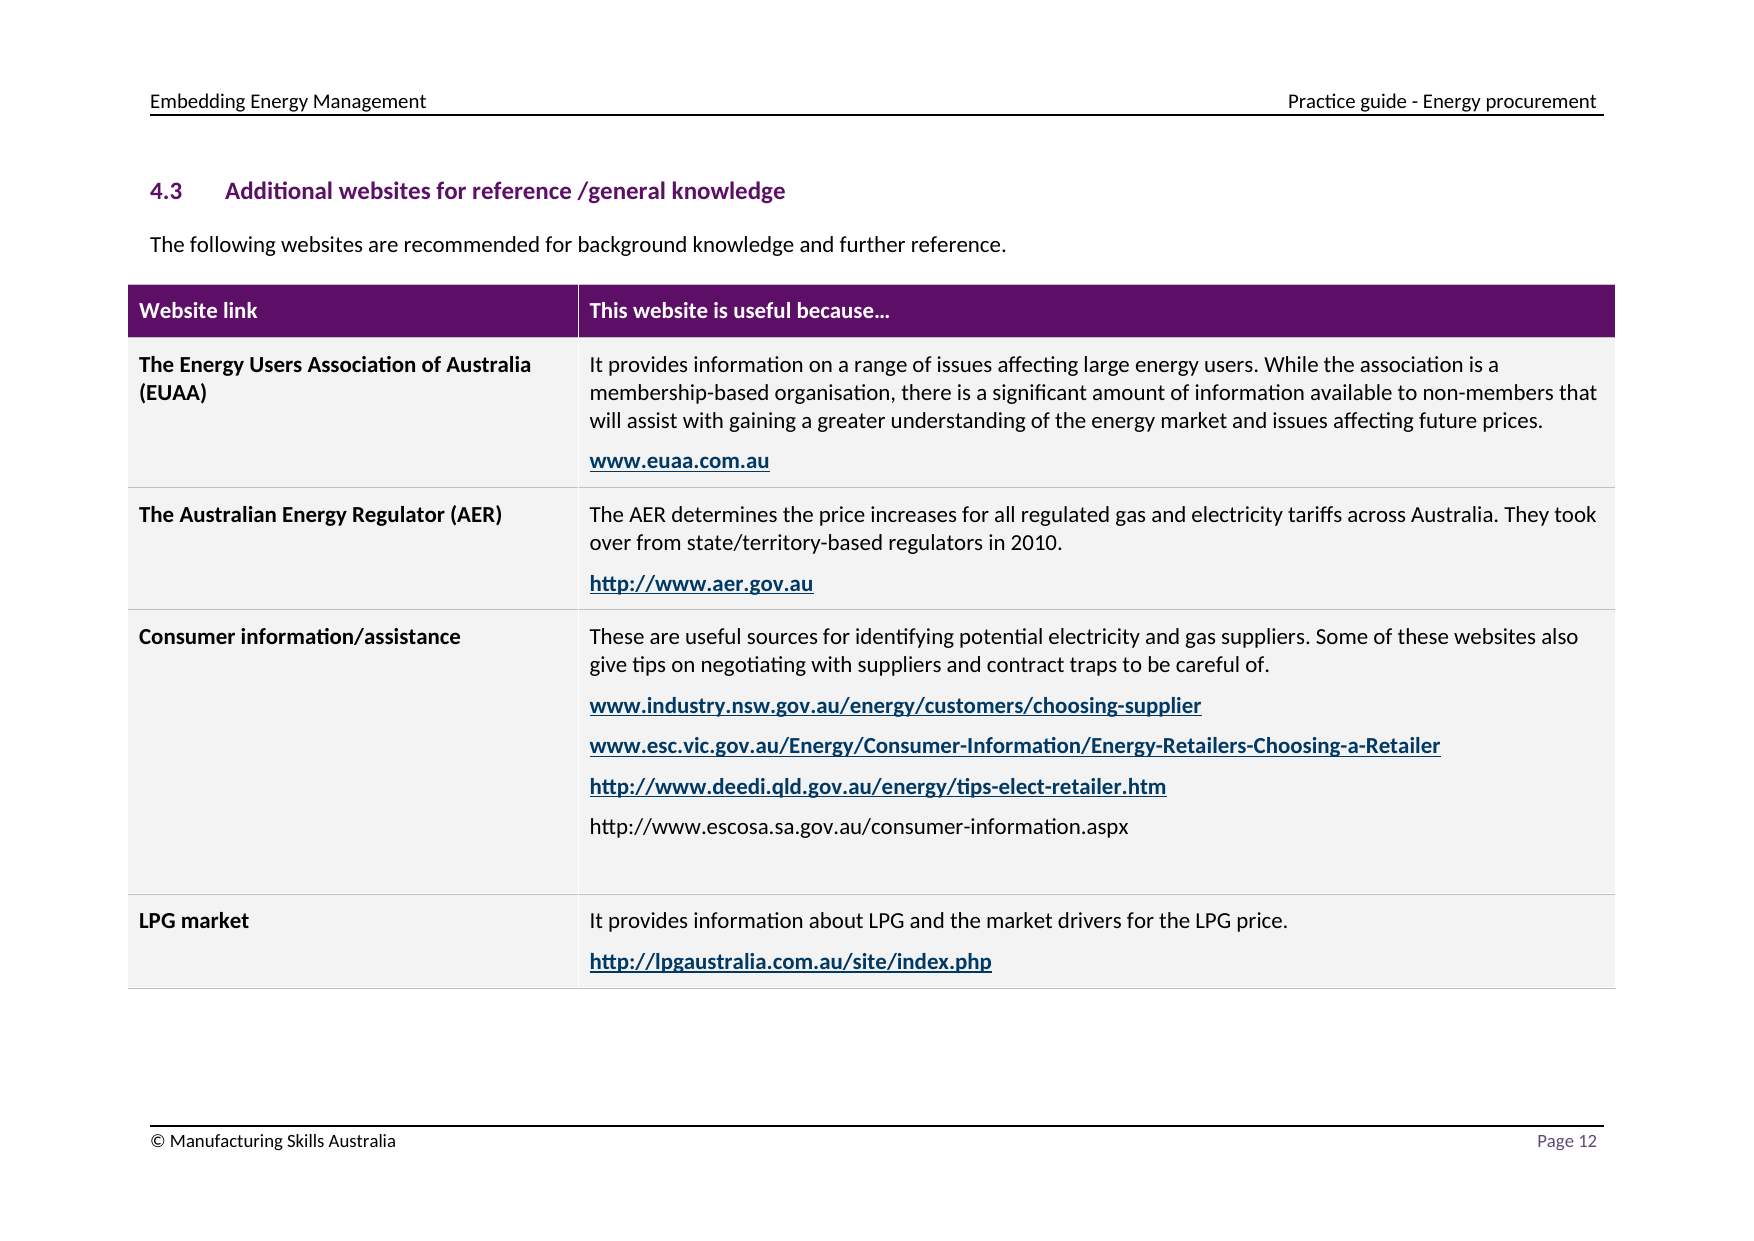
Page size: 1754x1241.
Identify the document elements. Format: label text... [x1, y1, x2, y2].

table_cell It provides information on a range of issues affecting large energy users. While the association is a membership-based organisation, there is a significant amount of information available to non-members that will assist with gaining a greater understanding of the energy market and issues affecting future prices. www.euaa.com.au [579, 338, 1615, 487]
table_cell These are useful sources for identifying potential electricity and gas suppliers. Some of these websites also give tips on negotiating with suppliers and contract traps to be careful of. www.industry.nsw.gov.au/energy/customers/choosing-supplier www.esc.vic.gov.au/Energy/Consumer-Information/Energy-Retailers-Choosing-a-Retailer http://www.deedi.qld.gov.au/energy/tips-elect-retailer.htm http://www.escosa.sa.gov.au/consumer-information.aspx [579, 610, 1615, 893]
table_cell The Australian Energy Regulator (AER) [128, 488, 578, 609]
table_header Website link [128, 285, 578, 337]
table_header This website is useful because… [579, 285, 1615, 337]
text The following websites are recommended for background knowledge and further reference. [150, 231, 1604, 258]
table_cell The Energy Users Association of Australia (EUAA) [128, 338, 578, 487]
subtitle Additional websites for reference /general knowledge [150, 175, 1604, 206]
table_cell The AER determines the price increases for all regulated gas and electricity tariffs across Australia. They took over from state/territory-based regulators in 2010. http://www.aer.gov.au [579, 488, 1615, 609]
table_cell It provides information about LPG and the market drivers for the LPG price. http://lpgaustralia.com.au/site/index.php [579, 895, 1615, 987]
table_cell Consumer information/assistance [128, 610, 578, 893]
table_cell LPG market [128, 895, 578, 987]
